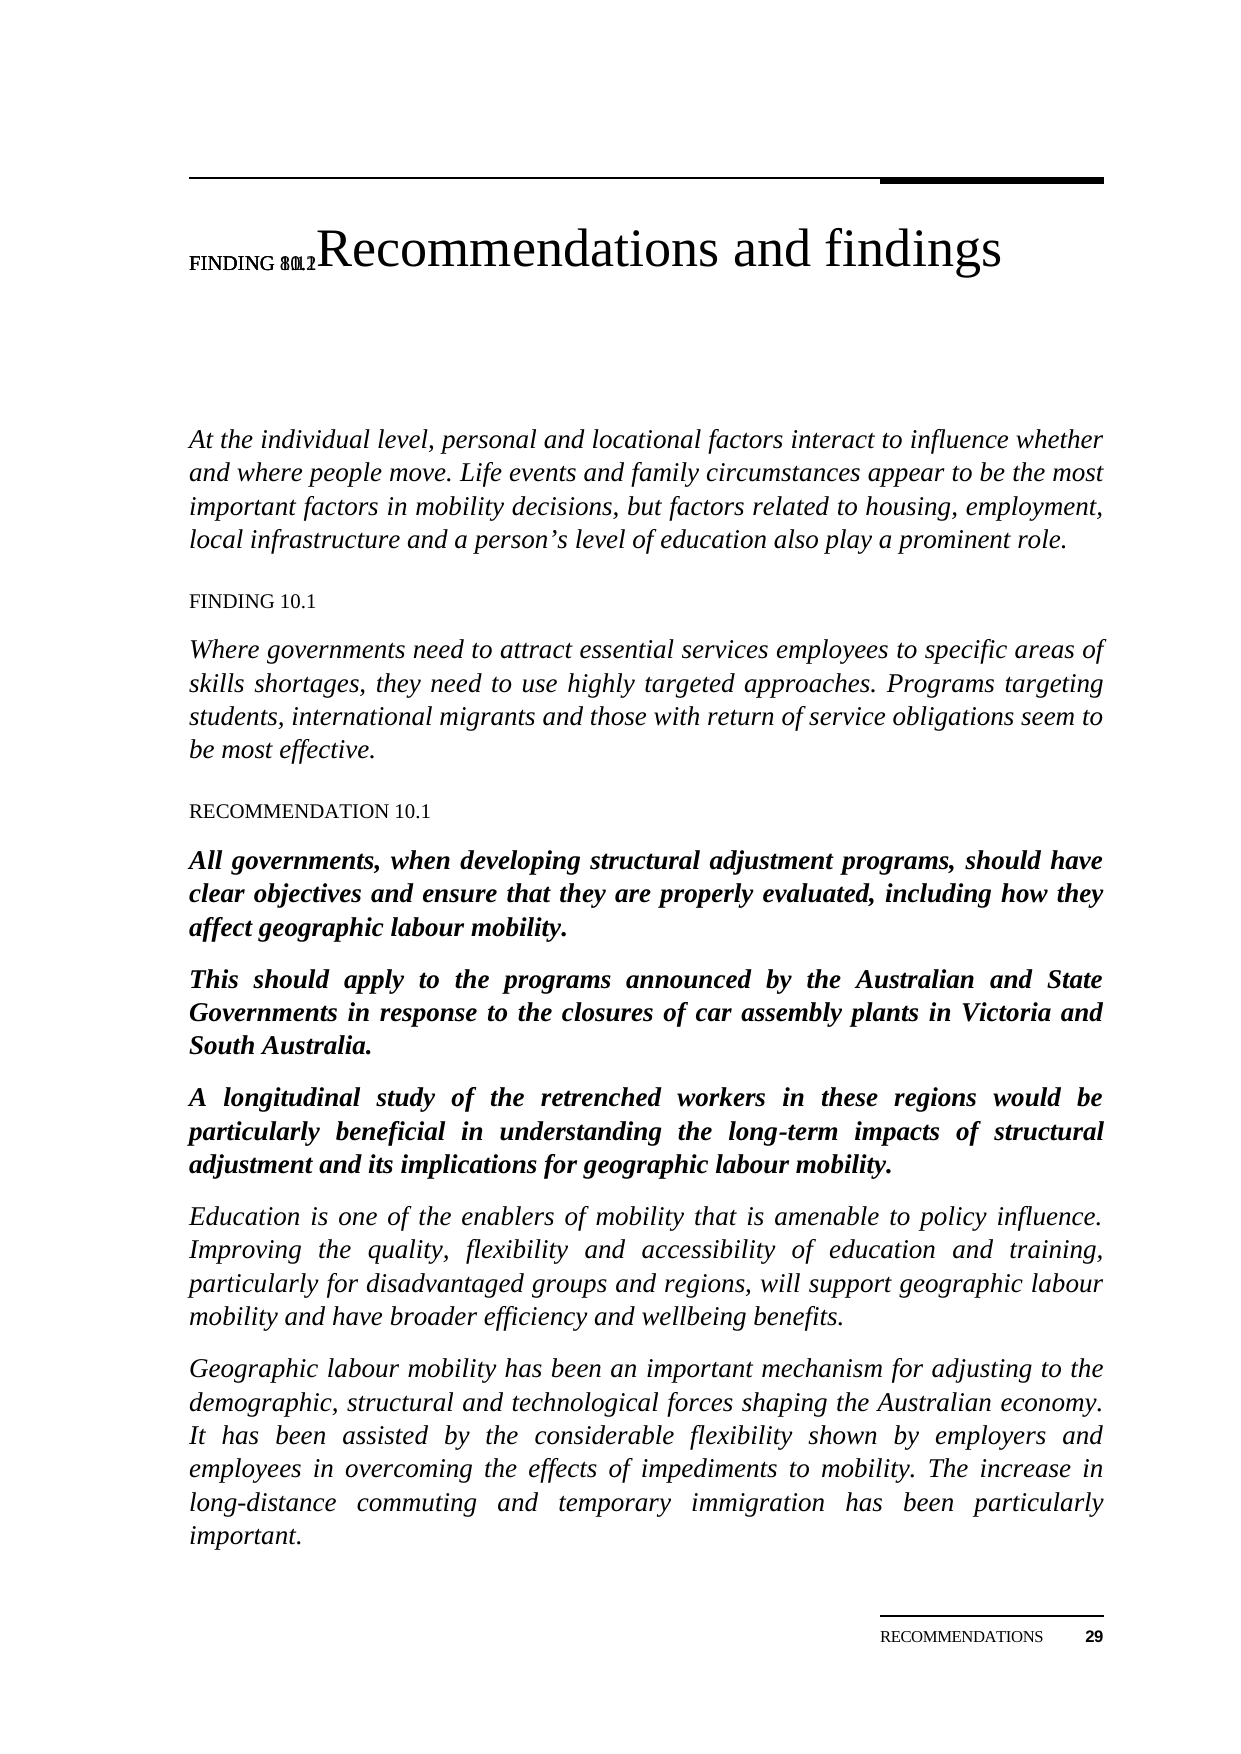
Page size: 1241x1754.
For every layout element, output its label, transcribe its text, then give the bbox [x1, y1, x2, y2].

title FINDING 10.1 [189, 579, 1104, 613]
title Finding 11.1 [189, 242, 316, 275]
text A longitudinal study of the retrenched workers in these regions would be particularly beneficial in understanding the long-term impacts of structural adjustment and its implications for geographic labour mobility. [189, 1079, 1104, 1179]
text Education is one of the enablers of mobility that is amenable to policy influence. Improving the quality, flexibility and accessibility of education and training, particularly for disadvantaged groups and regions, will support geographic labour mobility and have broader efficiency and wellbeing benefits. [189, 1198, 1104, 1331]
text All governments, when developing structural adjustment programs, should have clear objectives and ensure that they are properly evaluated, including how they affect geographic labour mobility. [189, 842, 1104, 942]
title Recommendation 10.1 [189, 790, 1104, 823]
subtitle Recommendations and findings [189, 217, 1104, 279]
text Where governments need to attract essential services employees to specific areas of skills shortages, they need to use highly targeted approaches. Programs targeting students, international migrants and those with return of service obligations seem to be most effective. [189, 631, 1104, 765]
text Geographic labour mobility has been an important mechanism for adjusting to the demographic, structural and technological forces shaping the Australian economy. It has been assisted by the considerable flexibility shown by employers and employees in overcoming the effects of impediments to mobility. The increase in long-distance commuting and temporary immigration has been particularly important. [189, 1350, 1104, 1550]
text At the individual level, personal and locational factors interact to influence whether and where people move. Life events and family circumstances appear to be the most important factors in mobility decisions, but factors related to housing, employment, local infrastructure and a person’s level of education also play a prominent role. [189, 421, 1104, 554]
text This should apply to the programs announced by the Australian and State Governments in response to the closures of car assembly plants in Victoria and South Australia. [189, 961, 1104, 1061]
